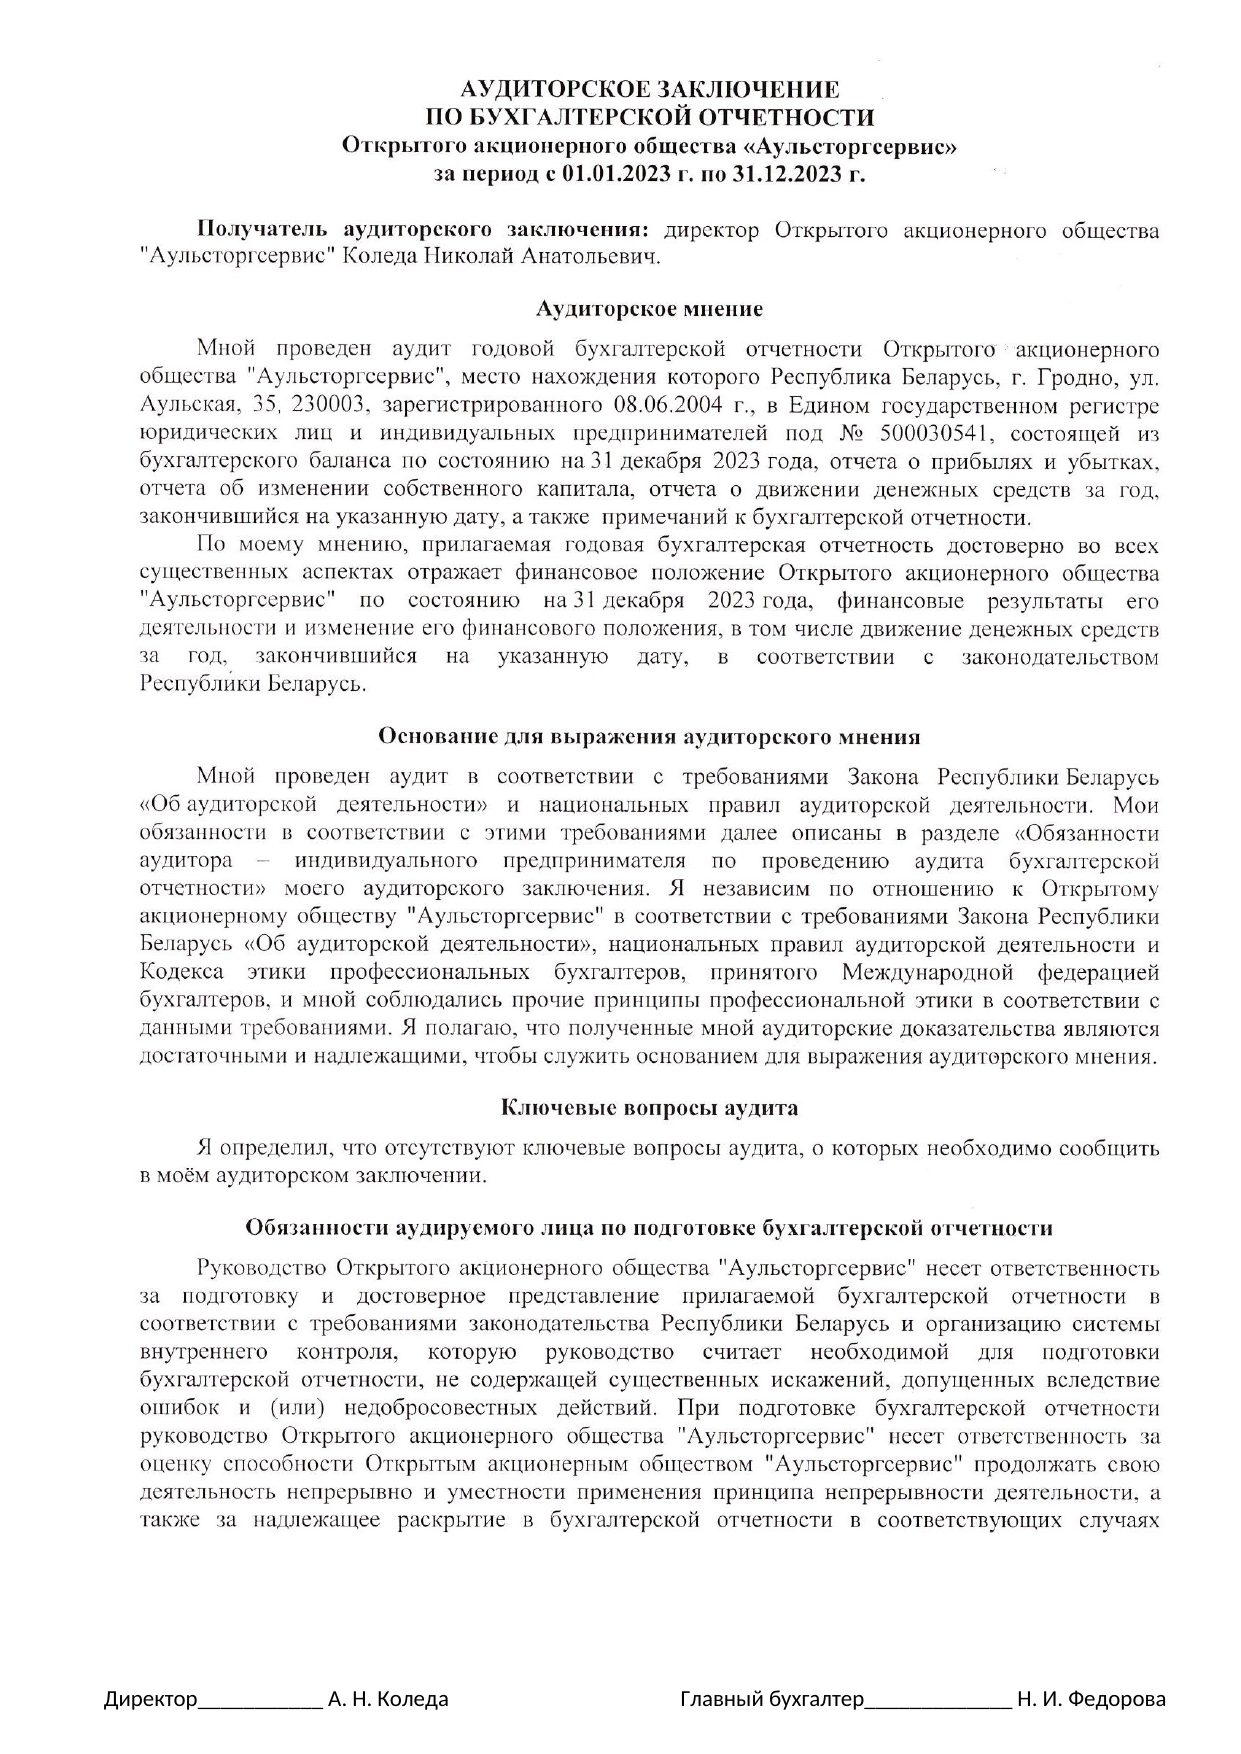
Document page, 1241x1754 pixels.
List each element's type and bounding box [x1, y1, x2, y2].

picture [103, 44, 1210, 1578]
